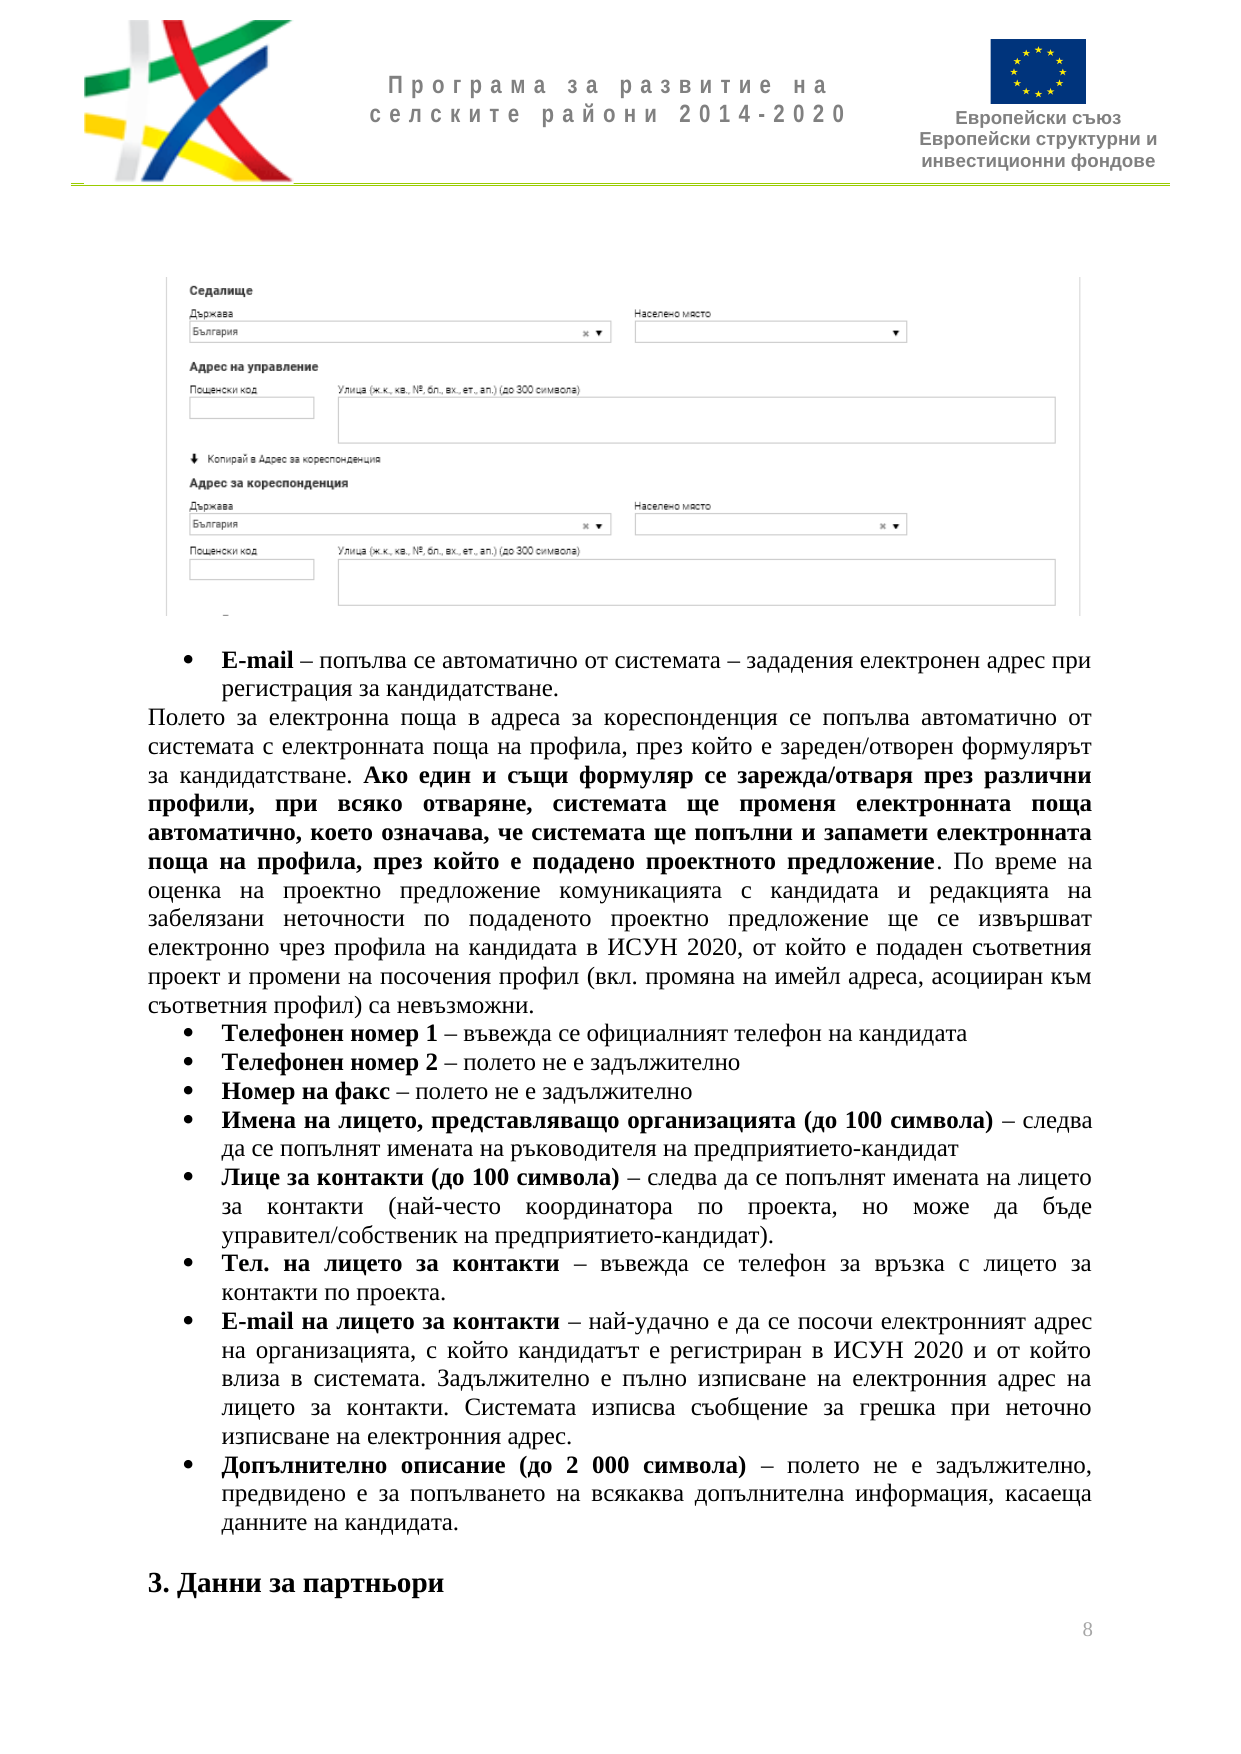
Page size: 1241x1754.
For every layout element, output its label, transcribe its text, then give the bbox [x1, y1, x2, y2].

picture [147, 277, 1086, 616]
list Тел. на лицето за контакти – въвежда се телефон за връзка с лицето за контакти по проекта. [184, 1248, 1093, 1306]
list Допълнително описание (до 2 000 символа) – полето не е задължително, предвидено е за попълването на всякаква допълнителна информация, касаеща данните на кандидата. [184, 1450, 1093, 1536]
picture [84, 20, 294, 184]
text Полето за електронна поща в адреса за кореспонденция се попълва автоматично от системата с електронната поща на профила, през който е зареден/отворен формулярът за кандидатстване. Ако един и същи формуляр се зарежда/отваря през различни профили, при всяко отваряне, системата ще променя електронната поща автоматично, което означава, че системата ще попълни и запамети електронната поща на профила, през който е подадено проектното предложение. По време на оценка на проектно предложение комуникацията с кандидата и редакцията на забелязани неточности по подаденото проектно предложение ще се извършват електронно чрез профила на кандидата в ИСУН 2020, от който е подаден съответния проект и промени на посочения профил (вкл. промяна на имейл адреса, асоцииран към съответния профил) са невъзможни. [148, 702, 1093, 1018]
list Лице за контакти (до 100 символа) – следва да се попълнят имената на лицето за контакти (най-често координатора по проекта, но може да бъде управител/собственик на предприятието-кандидат). [184, 1162, 1093, 1248]
list Телефонен номер 2 – полето не е задължително [184, 1047, 1093, 1076]
list Е-mail – попълва се автоматично от системата – зададения електронен адрес при регистрация за кандидатстване. [184, 645, 1093, 702]
list Имена на лицето, представляващо организацията (до 100 символа) – следва да се попълнят имената на ръководителя на предприятието-кандидат [184, 1105, 1093, 1162]
list Телефонен номер 1 – въвежда се официалният телефон на кандидата [184, 1018, 1093, 1047]
list Номер на факс – полето не е задължително [184, 1076, 1093, 1105]
text 3. Данни за партньори [148, 1565, 1093, 1598]
list E-mail на лицето за контакти – най-удачно е да се посочи електронният адрес на организацията, с който кандидатът е регистриран в ИСУН 2020 и от който влиза в системата. Задължително е пълно изписване на електронния адрес на лицето за контакти. Системата изписва съобщение за грешка при неточно изписване на електронния адрес. [184, 1306, 1093, 1450]
